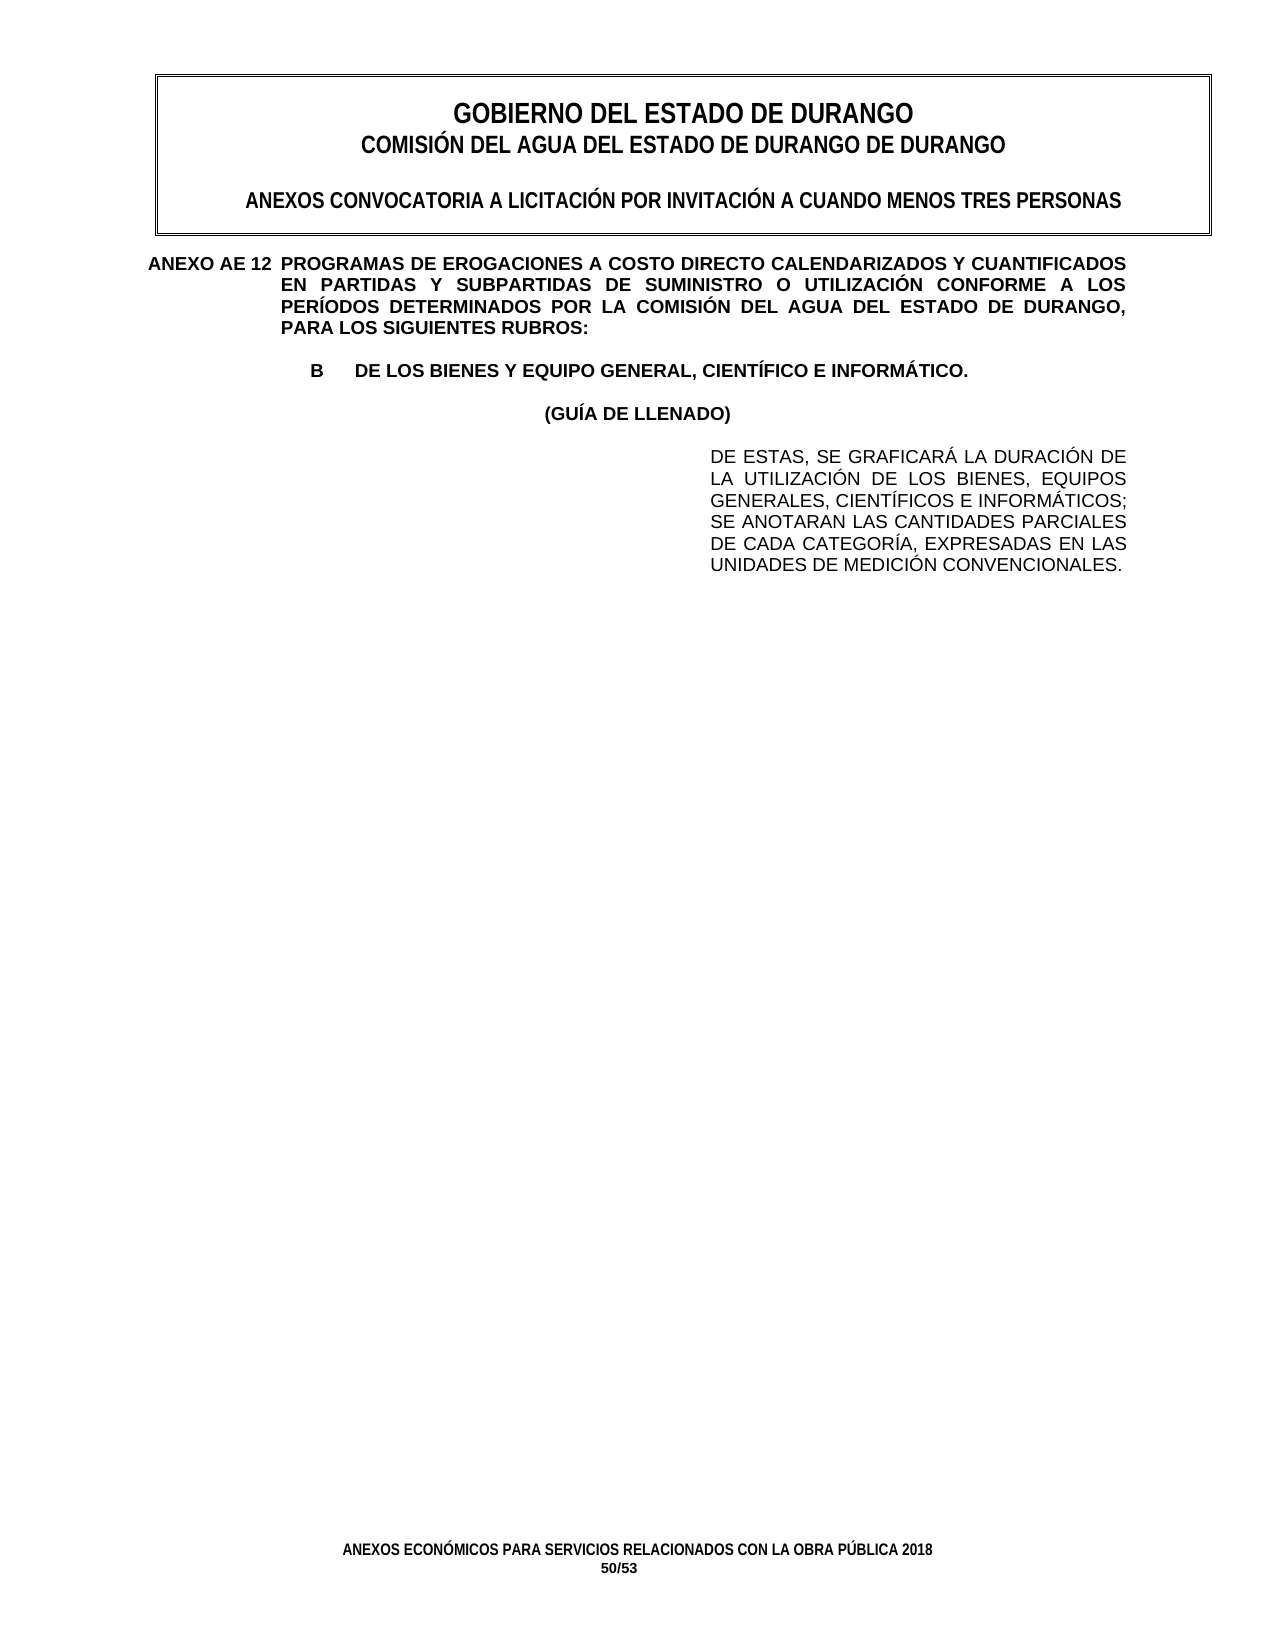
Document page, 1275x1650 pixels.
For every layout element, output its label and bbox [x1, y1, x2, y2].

text [223, 446, 1127, 576]
